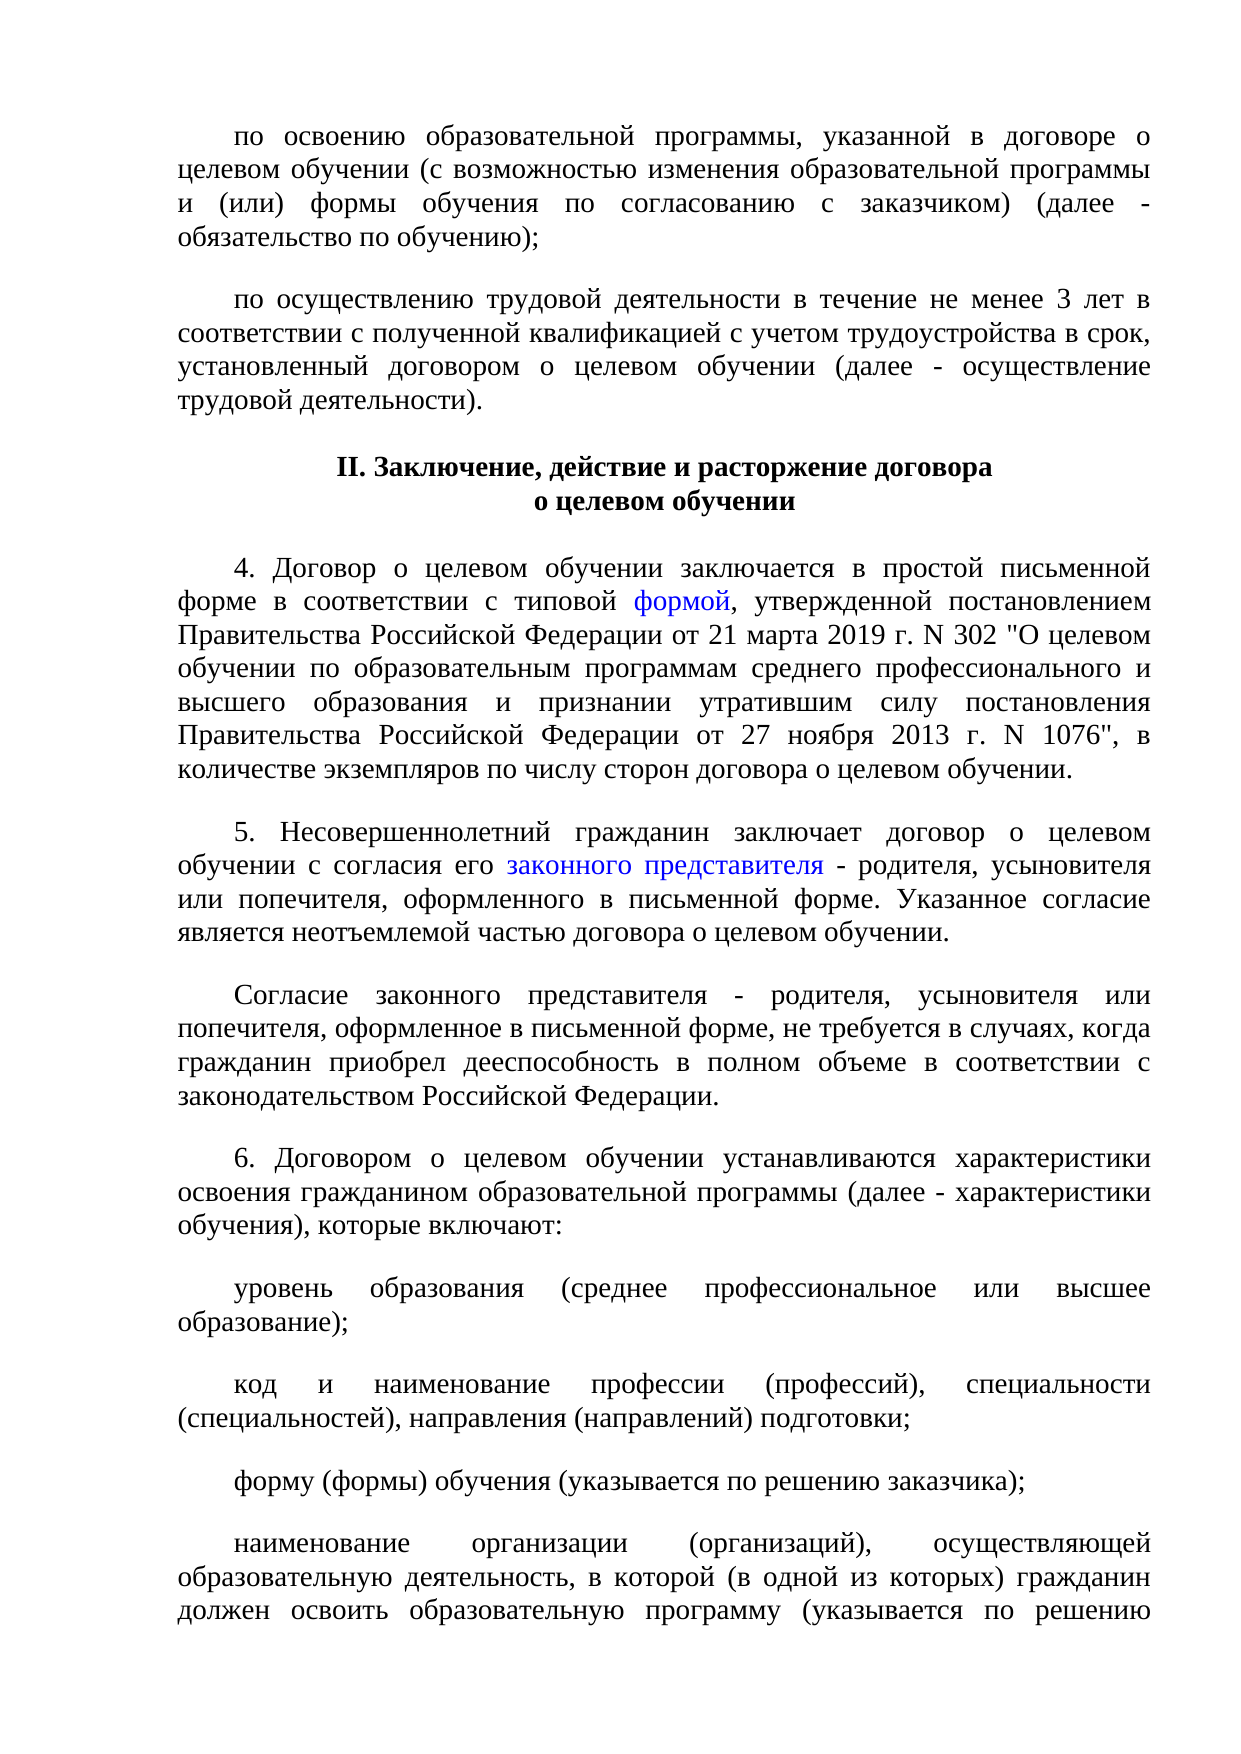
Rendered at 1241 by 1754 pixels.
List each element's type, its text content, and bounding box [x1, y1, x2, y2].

text по освоению образовательной программы, указанной в договоре о целевом обучении (с возможностью изменения образовательной программы и (или) формы обучения по согласованию с заказчиком) (далее - обязательство по обучению); [177, 118, 1152, 252]
text Согласие законного представителя - родителя, усыновителя или попечителя, оформленное в письменной форме, не требуется в случаях, когда гражданин приобрел дееспособность в полном объеме в соответствии с законодательством Российской Федерации. [177, 977, 1152, 1111]
text 5. Несовершеннолетний гражданин заключает договор о целевом обучении с согласия его законного представителя - родителя, усыновителя или попечителя, оформленного в письменной форме. Указанное согласие является неотъемлемой частью договора о целевом обучении. [177, 814, 1152, 948]
text уровень образования (среднее профессиональное или высшее образование); [177, 1270, 1152, 1337]
text 4. Договор о целевом обучении заключается в простой письменной форме в соответствии с типовой формой, утвержденной постановлением Правительства Российской Федерации от 21 марта 2019 г. N 302 "О целевом обучении по образовательным программам среднего профессионального и высшего образования и признании утратившим силу постановления Правительства Российской Федерации от 27 ноября 2013 г. N 1076", в количестве экземпляров по числу сторон договора о целевом обучении. [177, 550, 1152, 784]
text по осуществлению трудовой деятельности в течение не менее 3 лет в соответствии с полученной квалификацией с учетом трудоустройства в срок, установленный договором о целевом обучении (далее - осуществление трудовой деятельности). [177, 281, 1152, 416]
text форму (формы) обучения (указывается по решению заказчика); [177, 1463, 1152, 1496]
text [177, 1525, 1152, 1626]
title II. Заключение, действие и расторжение договора [177, 449, 1152, 483]
text 6. Договором о целевом обучении устанавливаются характеристики освоения гражданином образовательной программы (далее - характеристики обучения), которые включают: [177, 1140, 1152, 1241]
title о целевом обучении [177, 483, 1152, 516]
text код и наименование профессии (профессий), специальности (специальностей), направления (направлений) подготовки; [177, 1366, 1152, 1433]
